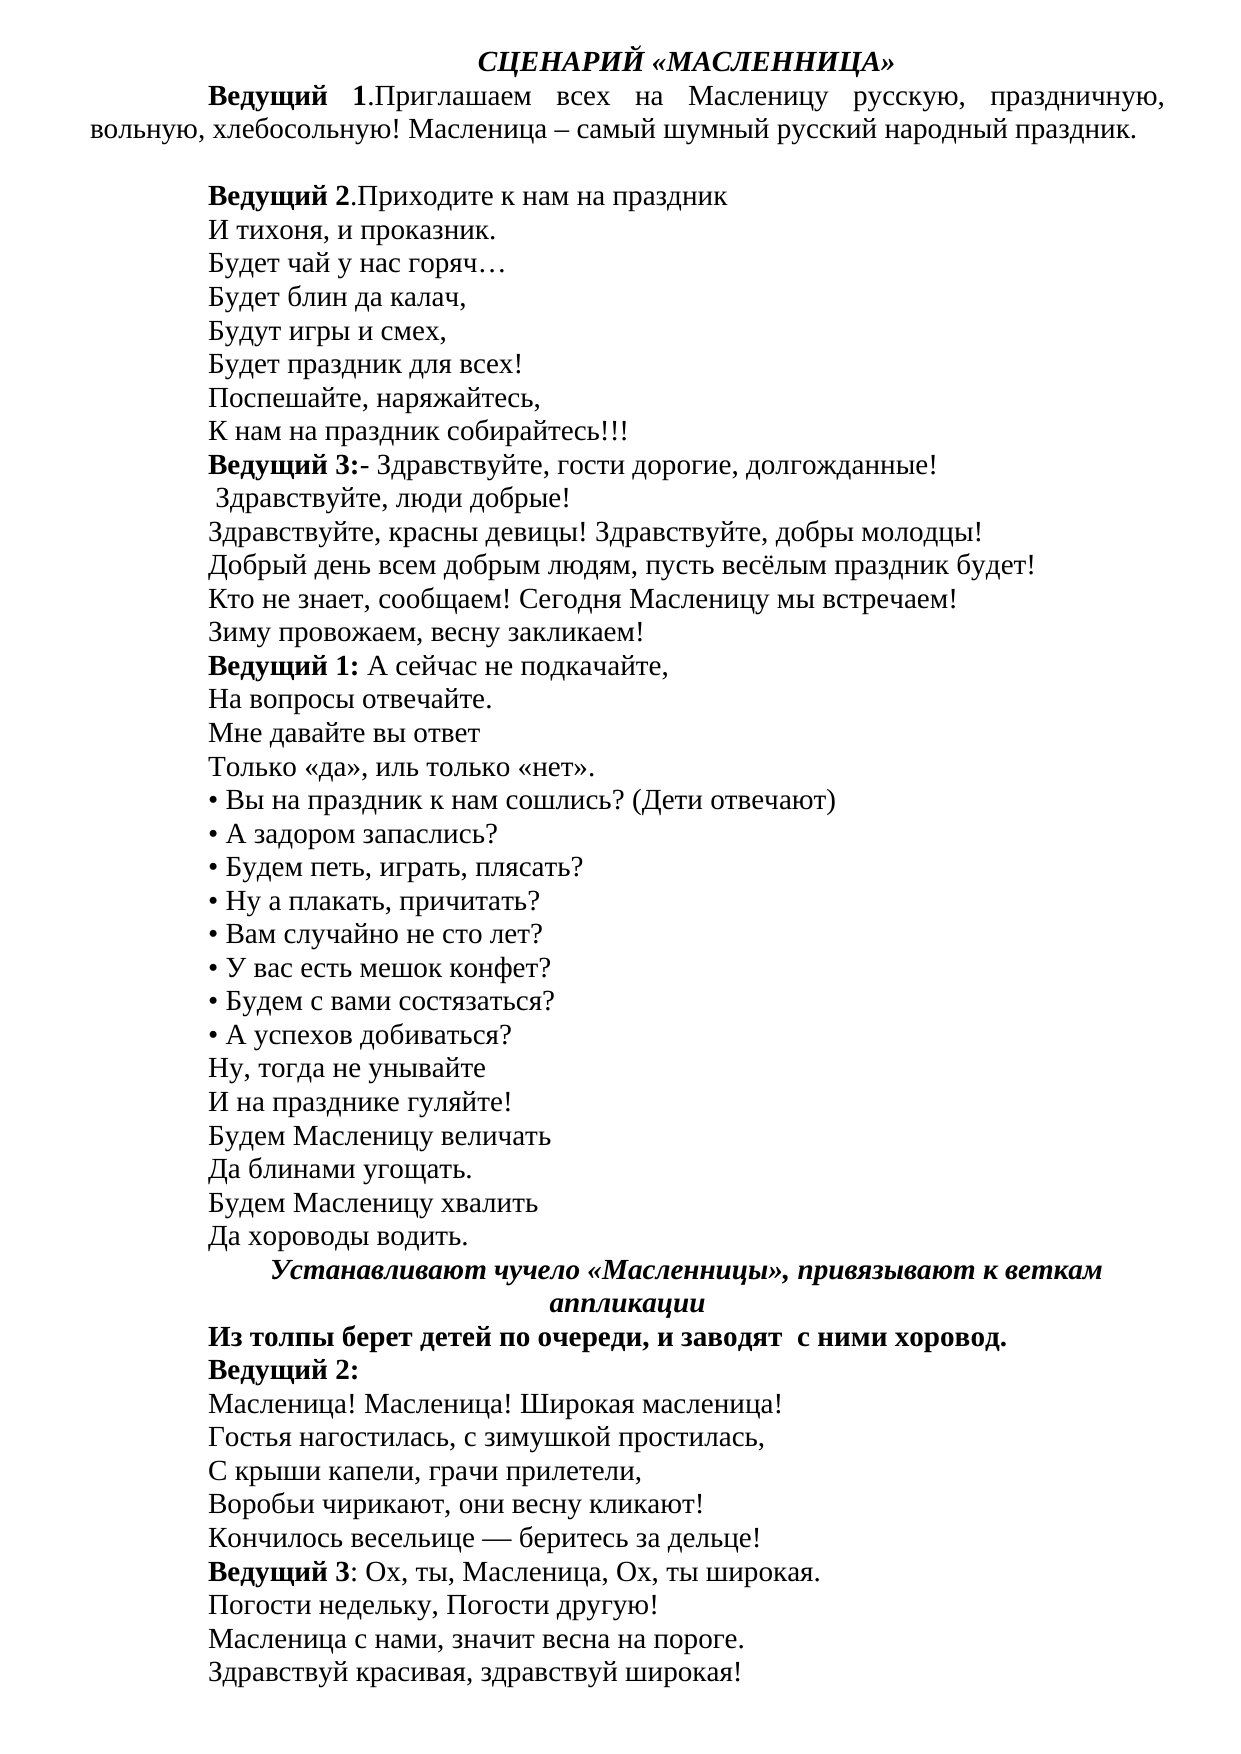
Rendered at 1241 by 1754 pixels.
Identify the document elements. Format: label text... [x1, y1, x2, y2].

text • У вас есть мешок конфет? [90, 950, 1165, 983]
text Устанавливают чучело «Масленницы», привязывают к веткам аппликации [706, 1252, 1165, 1319]
text • Вам случайно не сто лет? [90, 916, 1165, 950]
text Устанавливают чучело «Масленницы», привязывают к веткам аппликации [90, 1252, 549, 1319]
text И тихоня, и проказник. [90, 212, 1165, 246]
text Ну, тогда не унывайте [90, 1051, 1165, 1084]
text Будет блин да калач, [90, 279, 1165, 313]
text Здравствуйте, красны девицы! Здравствуйте, добры молодцы! [90, 514, 1165, 547]
text Кончилось весельице — беритесь за дельце! [90, 1520, 1165, 1554]
text Зиму провожаем, весну закликаем! [90, 614, 1165, 648]
text Поспешайте, наряжайтесь, [90, 380, 1165, 413]
text • Ну а плакать, причитать? [90, 883, 1165, 916]
text На вопросы отвечайте. [90, 682, 1165, 715]
text Ведущий 3:- Здравствуйте, гости дорогие, долгожданные! [90, 447, 1165, 480]
text Будет чай у нас горяч… [90, 246, 1165, 279]
text • А задором запаслись? [90, 816, 1165, 849]
text Мне давайте вы ответ [90, 715, 1165, 749]
text Будет праздник для всех! [90, 346, 1165, 380]
text СЦЕНАРИЙ «МАСЛЕННИЦА» [90, 44, 1165, 78]
text Будут игры и смех, [90, 313, 1165, 346]
text • А успехов добиваться? [90, 1017, 1165, 1051]
text Ведущий 1: А сейчас не подкачайте, [90, 648, 1165, 682]
text Ведущий 2.Приходите к нам на праздник [90, 178, 1165, 212]
text Только «да», иль только «нет». [90, 749, 1165, 782]
text Кто не знает, сообщаем! Сегодня Масленицу мы встречаем! [90, 581, 1165, 614]
text С крыши капели, грачи прилетели, [90, 1453, 1165, 1487]
text Ведущий 3: Ох, ты, Масленица, Ох, ты широкая. [90, 1554, 1165, 1587]
text Гостья нагостилась, с зимушкой простилась, [90, 1419, 1165, 1453]
text Воробьи чирикают, они весну кликают! [90, 1487, 1165, 1520]
text К нам на праздник собирайтесь!!! [90, 413, 1165, 447]
text • Будем с вами состязаться? [90, 983, 1165, 1017]
text • Будем петь, играть, плясать? [90, 849, 1165, 883]
text И на празднике гуляйте! [90, 1084, 1165, 1118]
text Здравствуй красивая, здравствуй широкая! [90, 1654, 1165, 1688]
text Добрый день всем добрым людям, пусть весёлым праздник будет! [90, 547, 1165, 581]
text Ведущий 2: [90, 1352, 1165, 1386]
text Будем Масленицу величать [90, 1118, 1165, 1151]
text Да блинами угощать. [90, 1151, 1165, 1185]
text Масленица с нами, значит весна на пороге. [90, 1621, 1165, 1654]
text Да хороводы водить. [90, 1218, 1165, 1252]
text • Вы на праздник к нам сошлись? (Дети отвечают) [90, 782, 1165, 816]
text Будем Масленицу хвалить [90, 1185, 1165, 1218]
text Из толпы берет детей по очереди, и заводят с ними хоровод. [90, 1319, 1165, 1352]
text Масленица! Масленица! Широкая масленица! [90, 1386, 1165, 1419]
text Погости недельку, Погости другую! [90, 1587, 1165, 1621]
text Здравствуйте, люди добрые! [90, 480, 1165, 514]
text Ведущий 1.Приглашаем всех на Масленицу русскую, праздничную, вольную, хлебосольную! Масленица – самый шумный русский народный праздник. [90, 78, 1165, 145]
